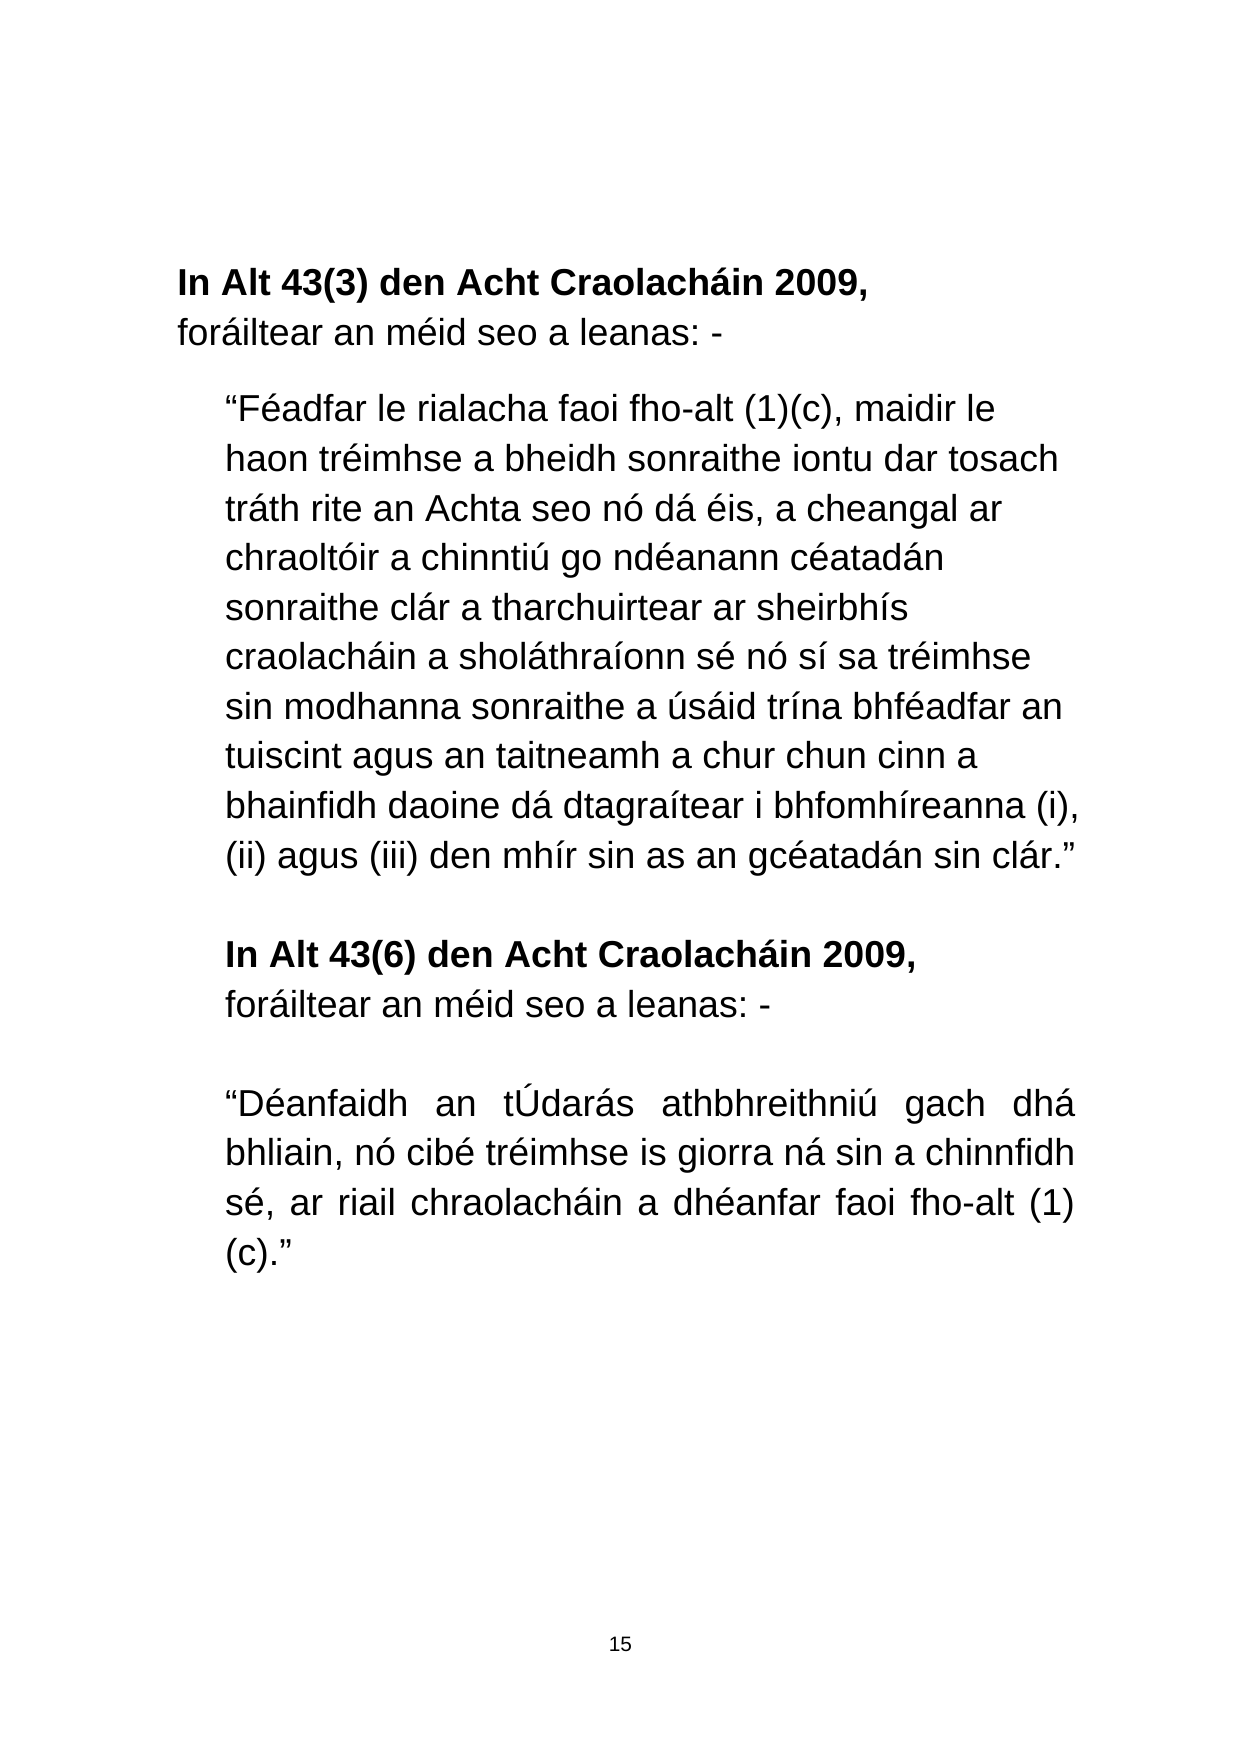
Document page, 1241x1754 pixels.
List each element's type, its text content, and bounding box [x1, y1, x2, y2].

subtitle In Alt 43(6) den Acht Craolacháin 2009, [225, 932, 1092, 975]
text “Féadfar le rialacha faoi fho-alt (1)(c), maidir le haon tréimhse a bheidh sonraithe iontu dar tosach tráth rite an Achta seo nó dá éis, a cheangal ar chraoltóir a chinntiú go ndéanann céatadán sonraithe clár a tharchuirtear ar sheirbhís craolacháin a sholáthraíonn sé nó sí sa tréimhse sin modhanna sonraithe a úsáid trína bhféadfar an tuiscint agus an taitneamh a chur chun cinn a bhainfidh daoine dá dtagraítear i bhfomhíreanna (i), (ii) agus (iii) den mhír sin as an gcéatadán sin clár.” [225, 387, 1081, 876]
text foráiltear an méid seo a leanas: - [225, 982, 1092, 1025]
text “Déanfaidh an tÚdarás athbhreithniú gach dhá bhliain, nó cibé tréimhse is giorra ná sin a chinnfidh sé, ar riail chraolacháin a dhéanfar faoi fho-alt (1)(c).” [225, 1081, 1076, 1273]
text foráiltear an méid seo a leanas: - [177, 311, 1092, 354]
text In Alt 43(3) den Acht Craolacháin 2009, [177, 263, 1092, 304]
